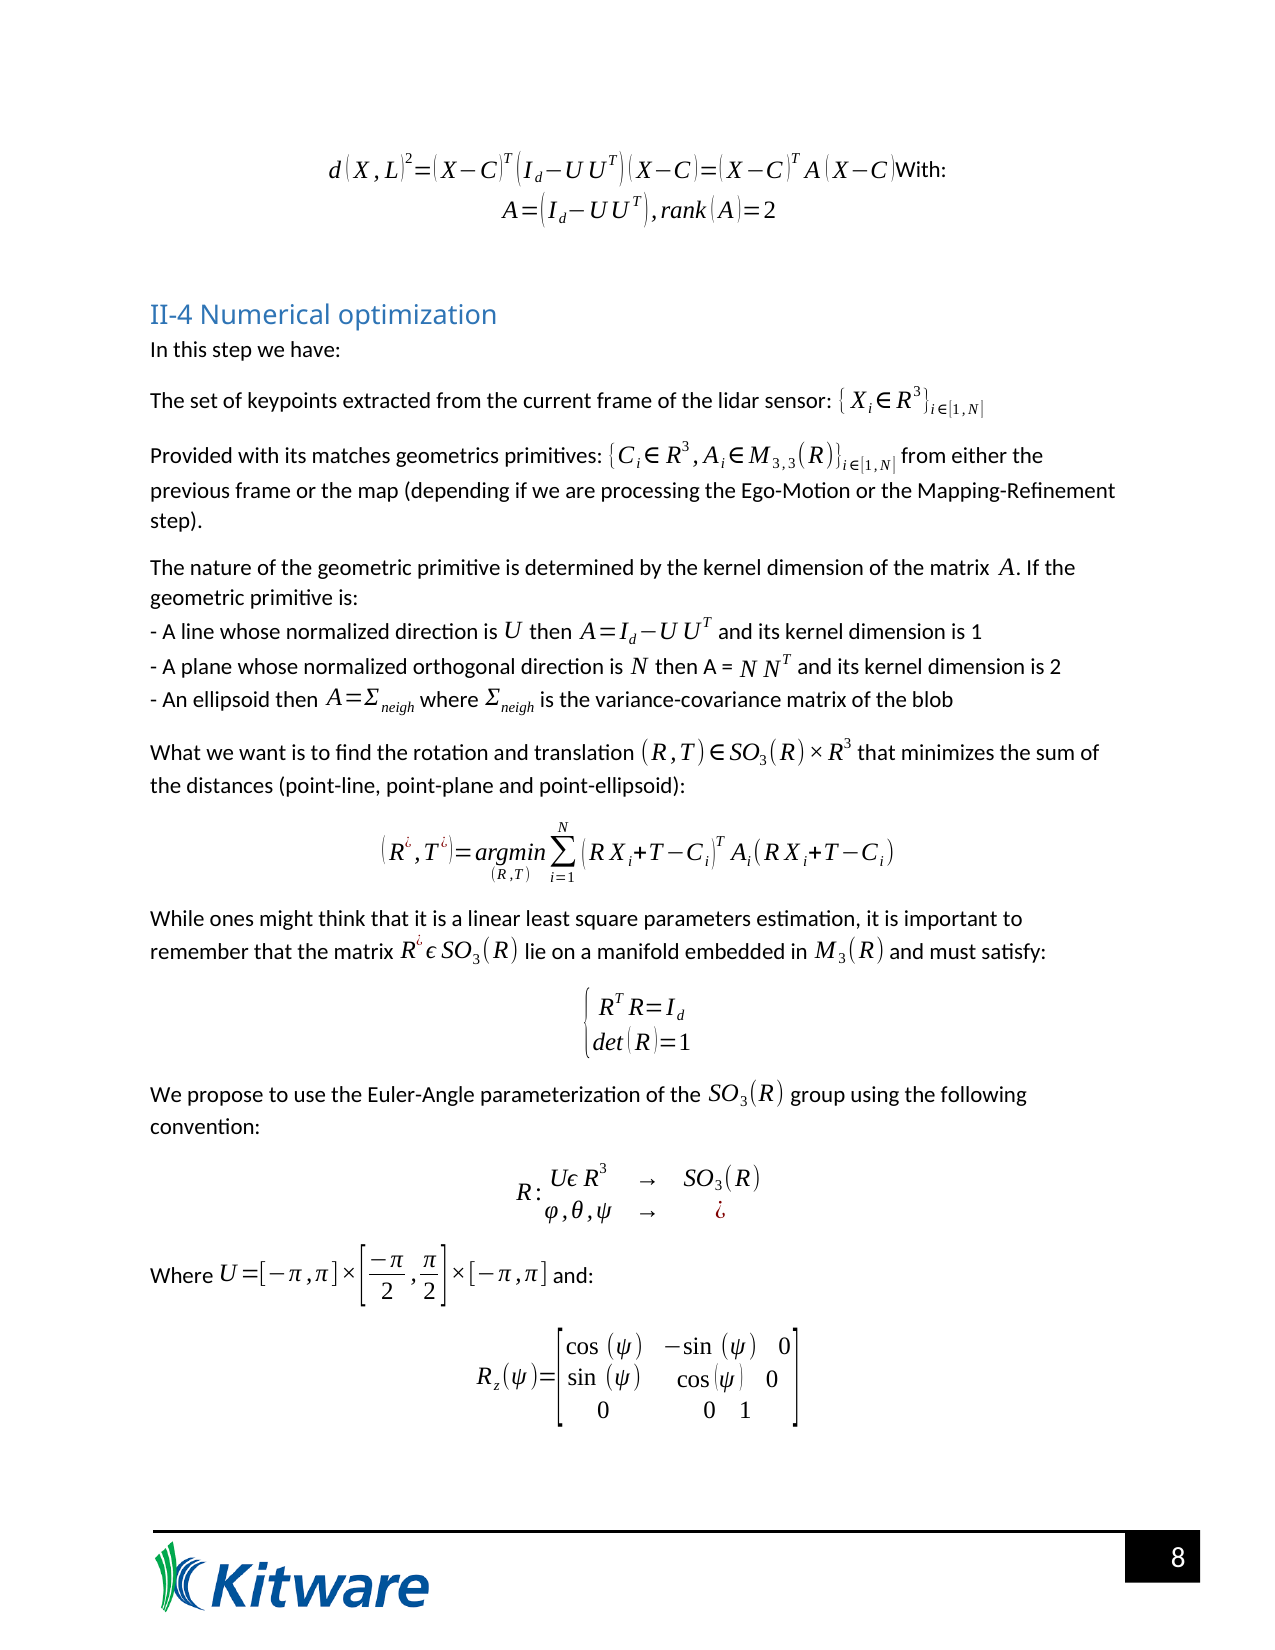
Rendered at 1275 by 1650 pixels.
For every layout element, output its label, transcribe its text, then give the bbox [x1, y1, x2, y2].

text We propose to use the Euler-Angle parameterization of the group using the following convention: [150, 1078, 1125, 1141]
text In this step we have: [150, 335, 1125, 363]
text While ones might think that it is a linear least square parameters estimation, it is important to remember that the matrix lie on a manifold embedded in and must satisfy: [150, 904, 1125, 967]
text What we want is to find the rotation and translation that minimizes the sum of the distances (point-line, point-plane and point-ellipsoid): [150, 734, 1125, 799]
text The nature of the geometric primitive is determined by the kernel dimension of the matrix . If the geometric primitive is: - A line whose normalized direction is then and its kernel dimension is 1 - A plane whose normalized orthogonal direction is then A = and its kernel dimension is 2 - An ellipsoid then where is the variance-covariance matrix of the blob [150, 553, 1125, 715]
text With: [150, 150, 1125, 229]
text Where and: [150, 1243, 1125, 1308]
picture [150, 1539, 432, 1613]
text Provided with its matches geometrics primitives: from either the previous frame or the map (depending if we are processing the Ego-Motion or the Mapping-Refinement step). [150, 437, 1125, 534]
subtitle II-4 Numerical optimization [150, 295, 1125, 332]
text The set of keypoints extracted from the current frame of the lidar sensor: [150, 382, 1125, 418]
